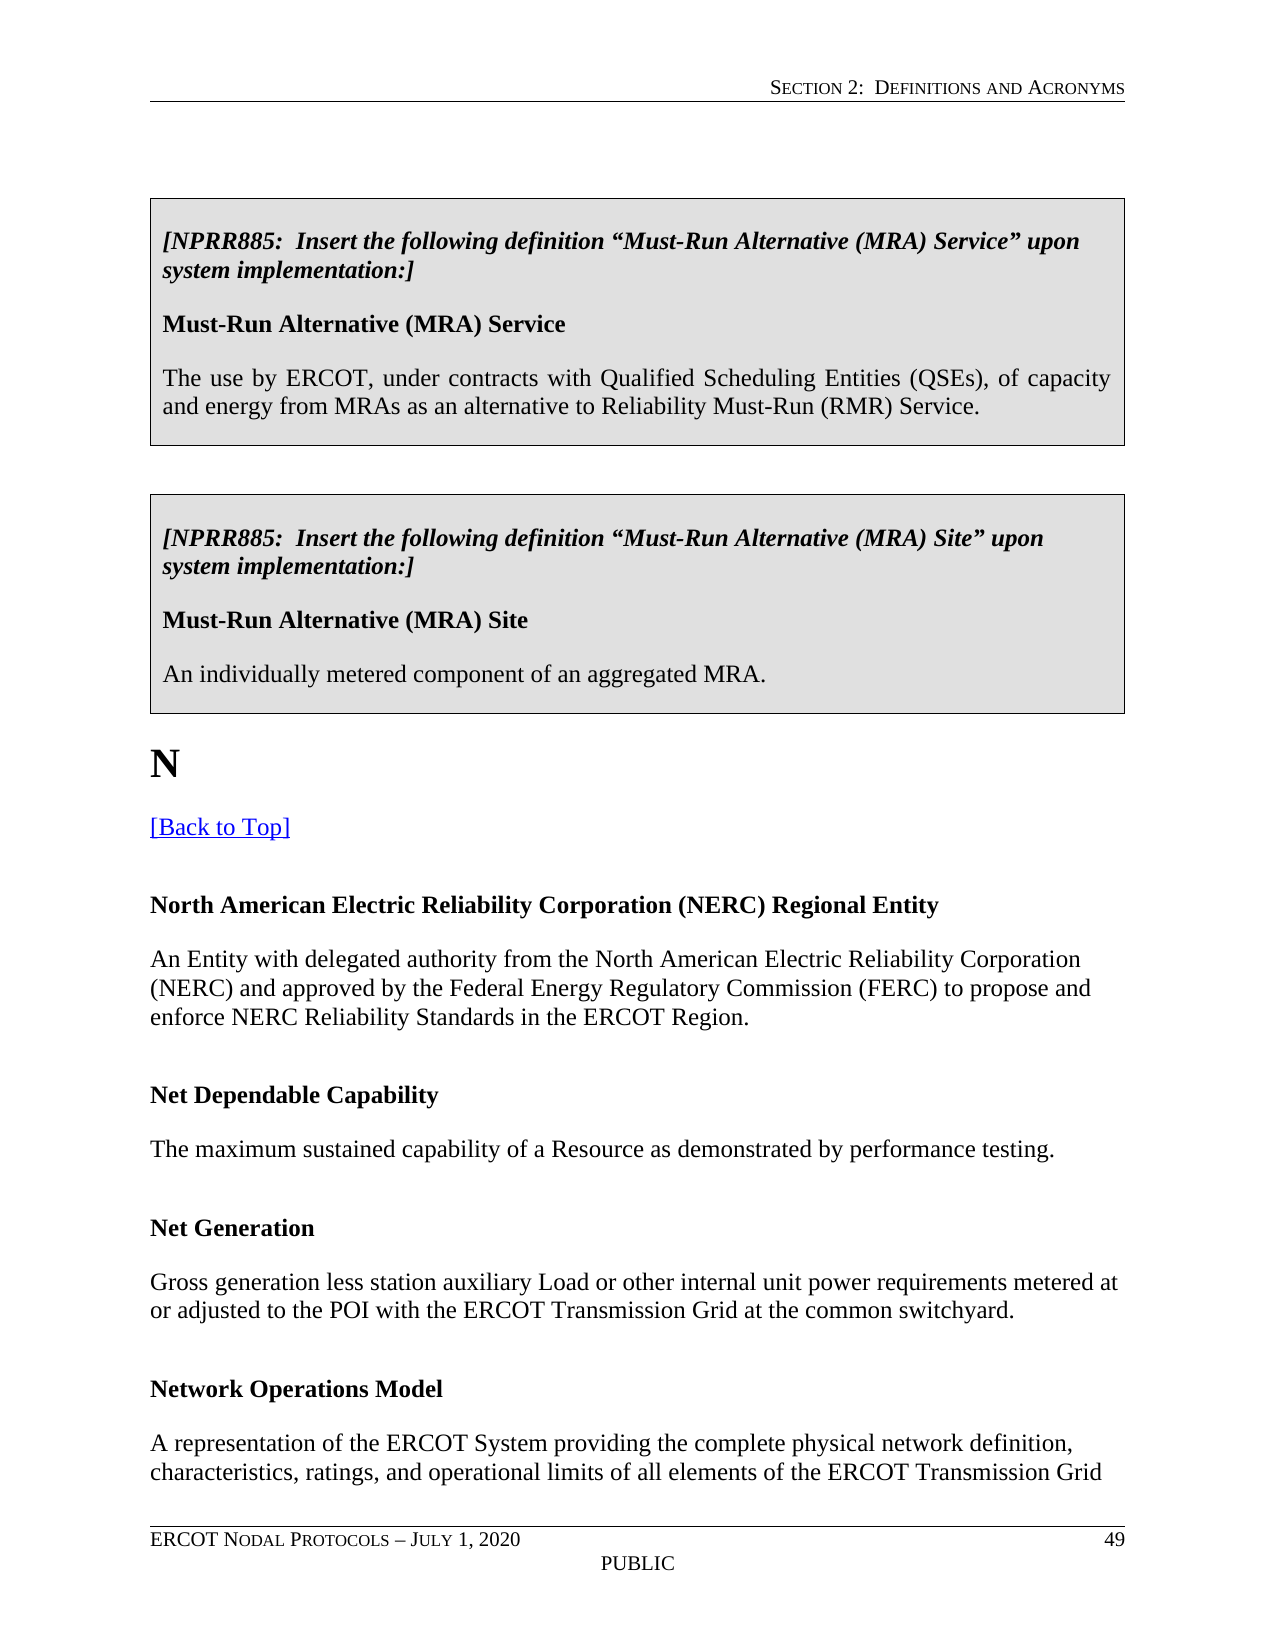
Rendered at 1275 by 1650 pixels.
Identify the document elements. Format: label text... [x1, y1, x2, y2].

text Gross generation less station auxiliary Load or other internal unit power requirements metered at or adjusted to the POI with the ERCOT Transmission Grid at the common switchyard. [150, 1267, 1125, 1324]
text The maximum sustained capability of a Resource as demonstrated by performance testing. [150, 1134, 1125, 1163]
text Net Dependable Capability [150, 1080, 1125, 1109]
table_header [NPRR885: Insert the following definition “Must-Run Alternative (MRA) Site” upon system implementation:] Must-Run Alternative (MRA) Site An individually metered component of an aggregated MRA. [151, 495, 1124, 713]
text Net Generation [150, 1213, 1125, 1242]
text North American Electric Reliability Corporation (NERC) Regional Entity [150, 890, 1125, 919]
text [150, 1428, 1125, 1485]
text N [150, 739, 1125, 787]
list [Back to Top] [150, 812, 1125, 840]
text An Entity with delegated authority from the North American Electric Reliability Corporation (NERC) and approved by the Federal Energy Regulatory Commission (FERC) to propose and enforce NERC Reliability Standards in the ERCOT Region. [150, 944, 1125, 1030]
text Network Operations Model [150, 1374, 1125, 1403]
table_header [NPRR885: Insert the following definition “Must-Run Alternative (MRA) Service” upon system implementation:] Must-Run Alternative (MRA) Service The use by ERCOT, under contracts with Qualified Scheduling Entities (QSEs), of capacity and energy from MRAs as an alternative to Reliability Must-Run (RMR) Service. [151, 199, 1124, 445]
